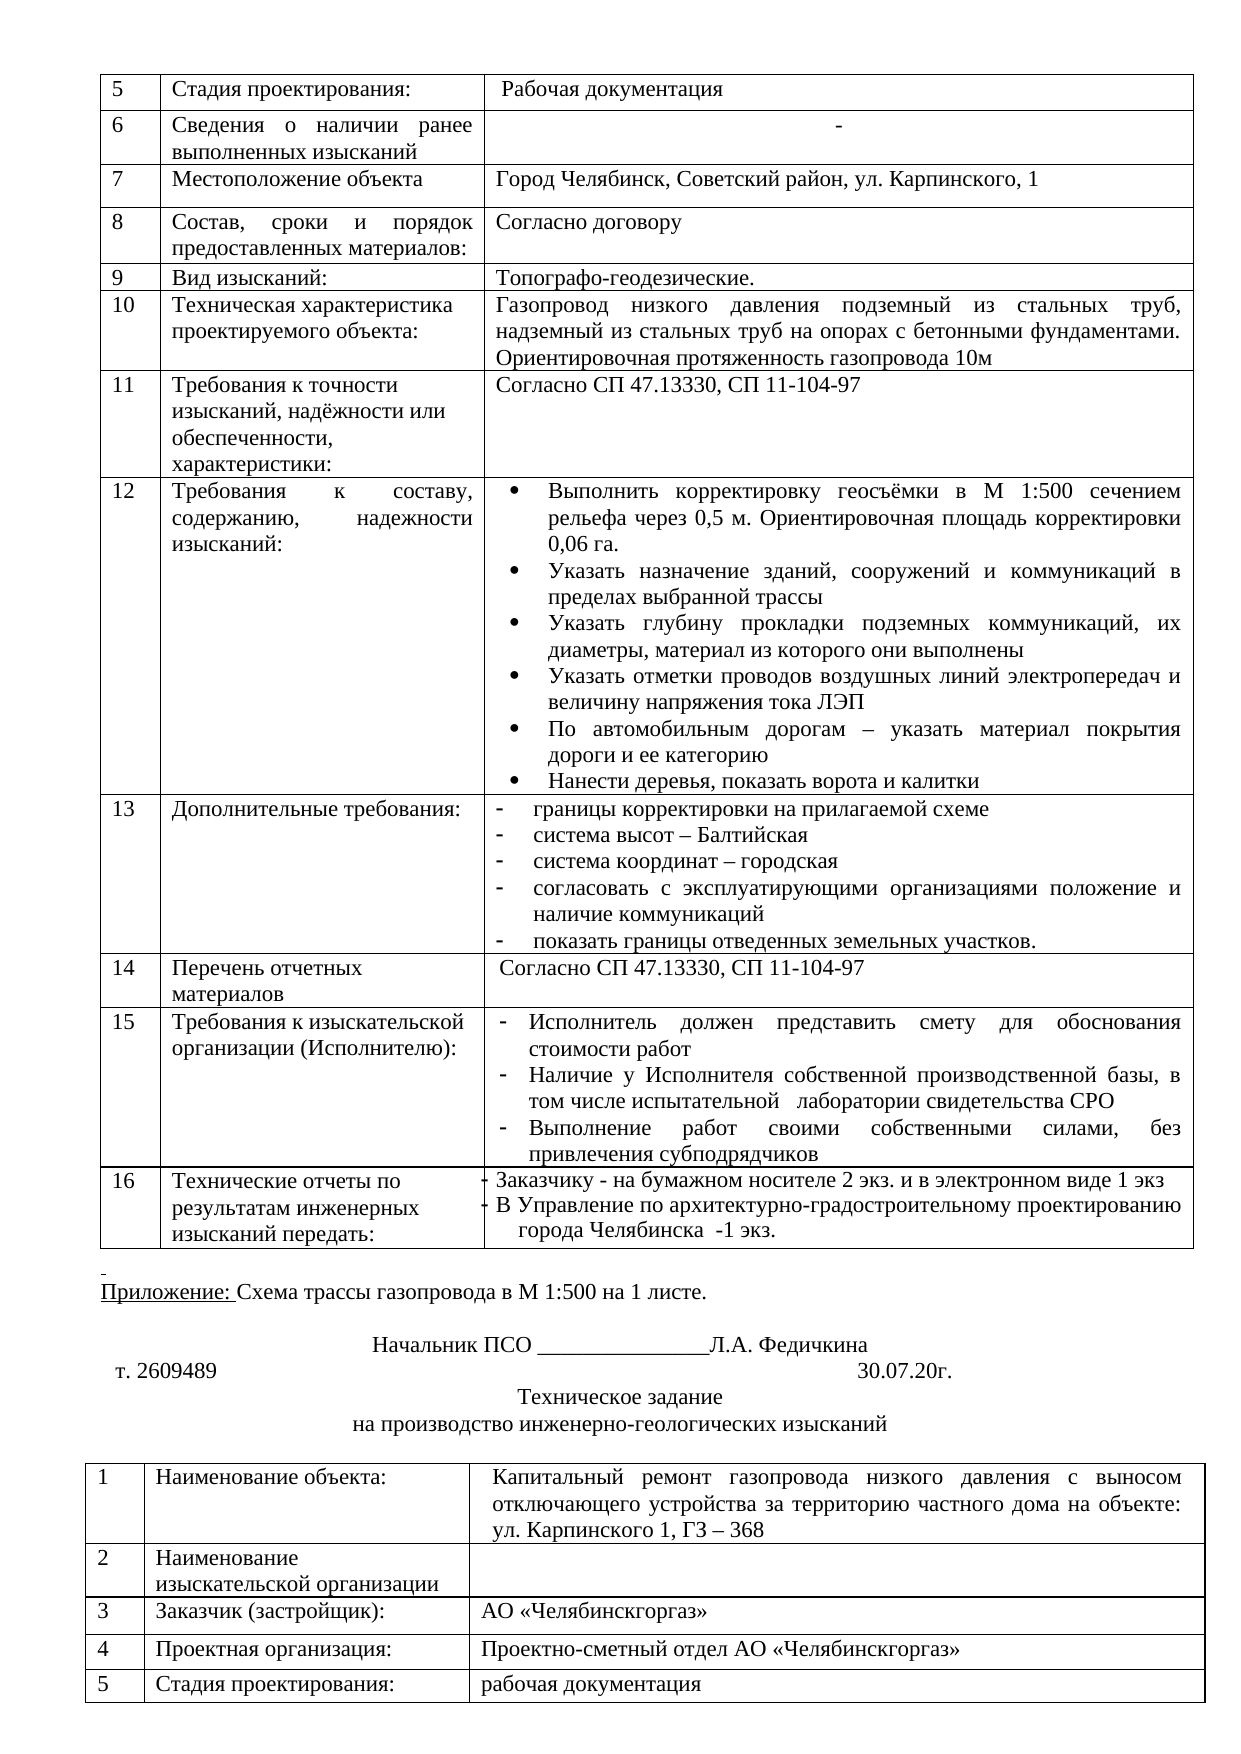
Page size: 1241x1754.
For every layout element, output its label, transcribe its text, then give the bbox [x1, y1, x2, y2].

table_cell Техническая характеристика проектируемого объекта: [161, 291, 484, 370]
table_cell Заказчик (застройщик): [145, 1598, 469, 1634]
table_cell 6 [101, 111, 160, 164]
table_cell Вид изысканий: [161, 264, 484, 290]
table_cell 4 [86, 1635, 144, 1669]
table_cell Стадия проектирования: [145, 1670, 469, 1702]
table_cell 10 [101, 291, 160, 370]
table_cell Стадия проектирования: [161, 75, 484, 110]
table_cell Требования к точности изысканий, надёжности или обеспеченности, характеристики: [161, 371, 484, 477]
table_cell 13 [101, 795, 160, 953]
table_cell границы корректировки на прилагаемой схеме система высот – Балтийская система координат – городская согласовать с эксплуатирующими организациями положение и наличие коммуникаций показать границы отведенных земельных участков. [485, 795, 1193, 953]
table_cell Дополнительные требования: [161, 795, 484, 953]
table_cell Проектно-сметный отдел АО «Челябинскгоргаз» [470, 1635, 1204, 1669]
table_cell Заказчику - на бумажном носителе 2 экз. и в электронном виде 1 экз В Управление по архитектурно-градостроительному проектированию города Челябинска -1 экз. [485, 1168, 1193, 1248]
table_cell 11 [101, 371, 160, 477]
table_cell [470, 1544, 1204, 1596]
table_cell Состав, сроки и порядок предоставленных материалов: [161, 208, 484, 263]
table_cell рабочая документация [470, 1670, 1204, 1702]
text т. 2609489 30.07.20г. [100, 1357, 1199, 1383]
table_cell 8 [101, 208, 160, 263]
table_cell Проектная организация: [145, 1635, 469, 1669]
table_cell Требования к изыскательской организации (Исполнителю): [161, 1008, 484, 1166]
table_cell 12 [101, 478, 160, 794]
table_cell Наименование изыскательской организации [145, 1544, 469, 1596]
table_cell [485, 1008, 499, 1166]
table_cell 16 [101, 1168, 160, 1248]
table_cell Согласно СП 47.13330, СП 11-104-97 [485, 954, 1193, 1007]
table_cell АО «Челябинскгоргаз» [470, 1598, 1204, 1634]
table_cell Перечень отчетных материалов [161, 954, 484, 1007]
table_cell Рабочая документация [485, 75, 1193, 110]
table_cell 2 [86, 1544, 144, 1596]
table_cell - [485, 111, 1193, 164]
text Начальник ПСО _______________Л.А. Федичкина [41, 1331, 1199, 1357]
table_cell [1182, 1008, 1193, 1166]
table_cell 5 [101, 75, 160, 110]
text на производство инженерно-геологических изысканий [41, 1410, 1199, 1436]
table_cell Выполнить корректировку геосъёмки в М 1:500 сечением рельефа через 0,5 м. Ориентировочная площадь корректировки 0,06 га. Указать назначение зданий, сооружений и коммуникаций в пределах выбранной трассы Указать глубину прокладки подземных коммуникаций, их диаметры, материал из которого они выполнены Указать отметки проводов воздушных линий электропередач и величину напряжения тока ЛЭП По автомобильным дорогам – указать материал покрытия дороги и ее категорию Нанести деревья, показать ворота и калитки [485, 478, 1193, 794]
table_cell Топографо-геодезические. [485, 264, 1193, 290]
table_cell Местоположение объекта [161, 165, 484, 207]
table_cell Требования к составу, содержанию, надежности изысканий: [161, 478, 484, 794]
table_cell 15 [101, 1008, 160, 1166]
table_cell 9 [101, 264, 160, 290]
table_cell Сведения о наличии ранее выполненных изысканий [161, 111, 484, 164]
table_cell 7 [101, 165, 160, 207]
table_cell Согласно договору [485, 208, 1193, 263]
table_header Наименование объекта: [145, 1464, 469, 1543]
table_header [470, 1464, 1204, 1543]
table_cell 5 [86, 1670, 144, 1702]
table_cell Газопровод низкого давления подземный из стальных труб, надземный из стальных труб на опорах с бетонными фундаментами. Ориентировочная протяженность газопровода 10м [485, 291, 1193, 370]
table_cell Город Челябинск, Советский район, ул. Карпинского, 1 [485, 165, 1193, 207]
text Техническое задание [41, 1383, 1199, 1410]
table_cell Согласно СП 47.13330, СП 11-104-97 [485, 371, 1193, 477]
table_cell 14 [101, 954, 160, 1007]
table_cell 3 [86, 1598, 144, 1634]
text Приложение: Схема трассы газопровода в М 1:500 на 1 листе. [100, 1278, 1199, 1304]
table_header 1 [86, 1464, 144, 1543]
table_cell Технические отчеты по результатам инженерных изысканий передать: [161, 1168, 484, 1248]
